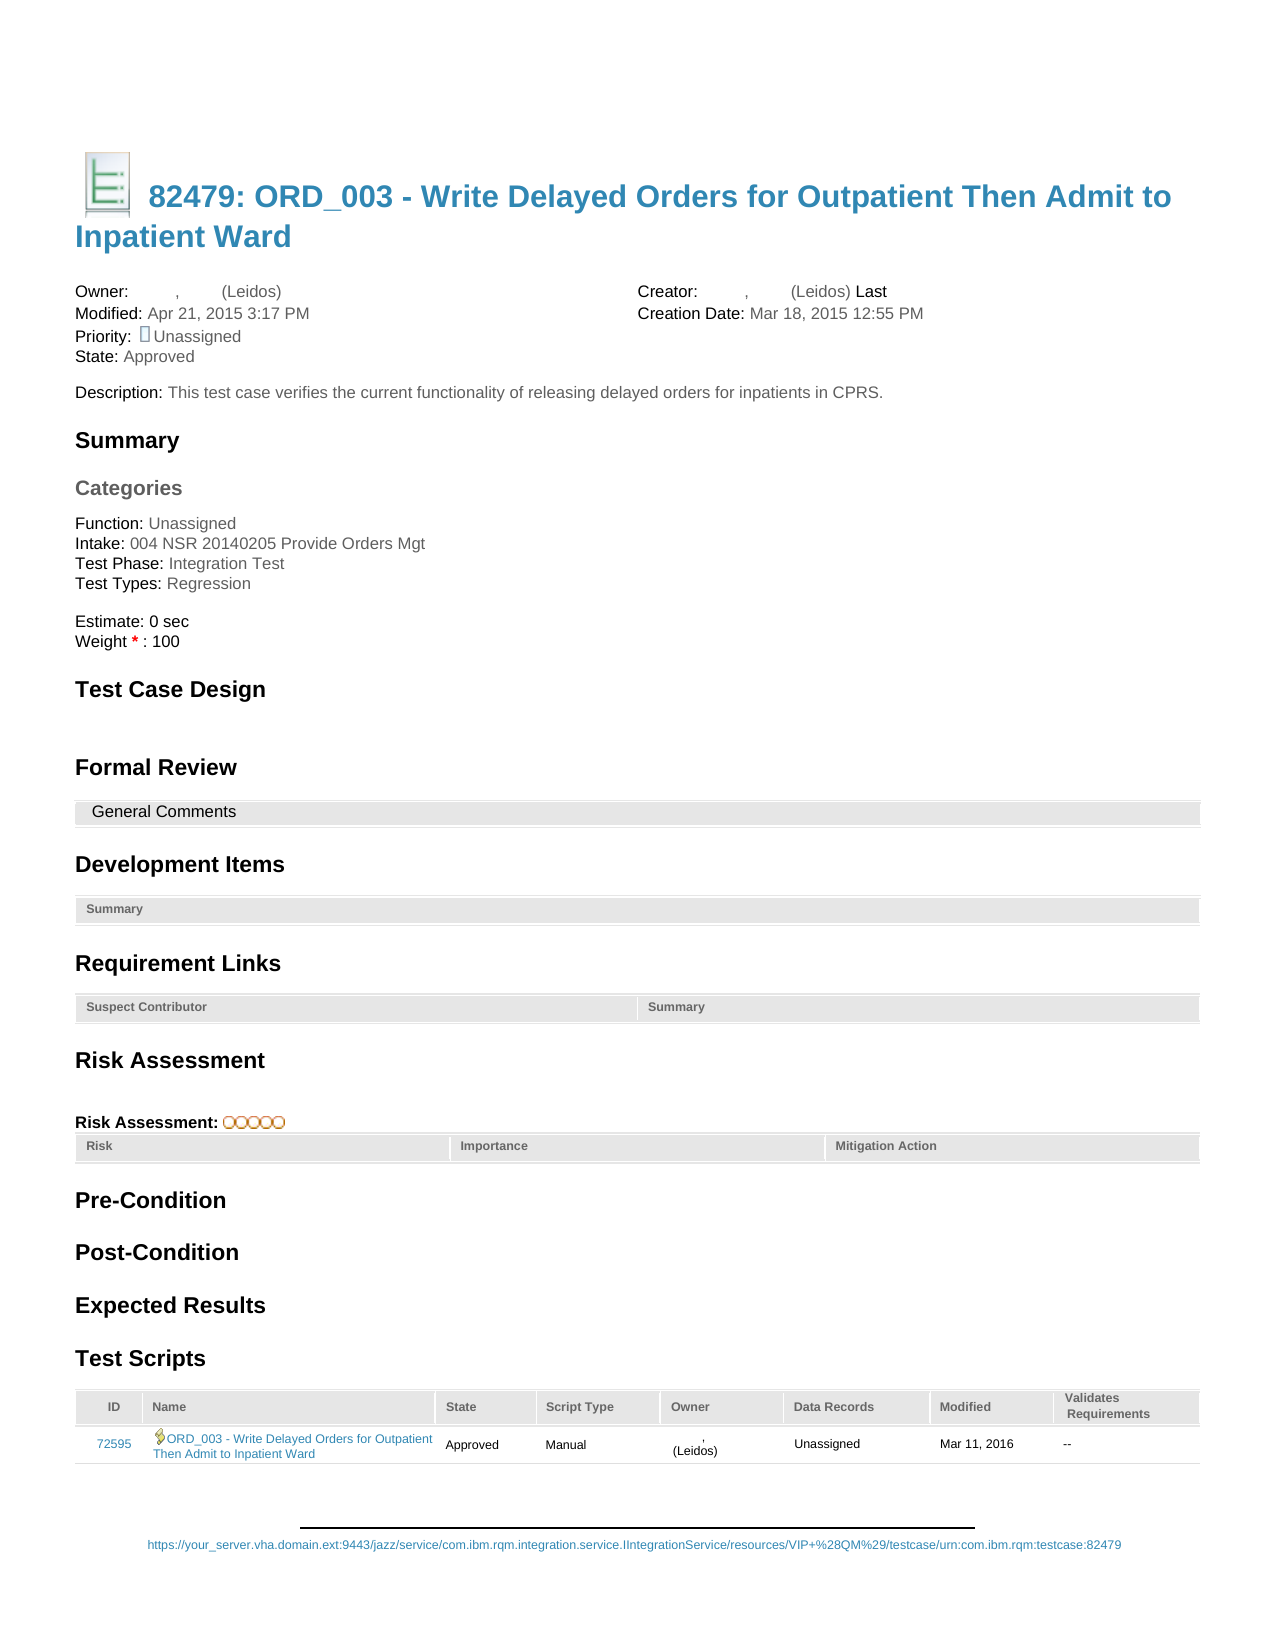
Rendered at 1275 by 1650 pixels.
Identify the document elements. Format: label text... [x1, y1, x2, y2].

text Intake: 004 NSR 20140205 Provide Orders Mgt [75, 534, 1185, 553]
text 82479: ORD_003 - Write Delayed Orders for Outpatient Then Admit to [148, 178, 1185, 214]
text Summary [75, 427, 1185, 454]
text Inpatient Ward [75, 218, 1185, 254]
text Owner: , (Leidos) Creator: , (Leidos) Last Modified: Apr 21, 2015 3:17 PM Creation Date: Mar 18, 2015 12:55 PM Priority: Unassigned [75, 282, 929, 346]
text ID Name State Script Type Owner Data Records Modified Validates [108, 1392, 1185, 1411]
text Risk Importance Mitigation Action [86, 1139, 1185, 1153]
text Categories [75, 476, 1185, 500]
text General Comments [92, 802, 1185, 821]
text 72595 ORD_003 - Write Delayed Orders for Outpatient [97, 1432, 440, 1449]
text Estimate: 0 sec [75, 612, 1185, 631]
text Formal Review [75, 753, 1185, 779]
text Risk Assessment [75, 1047, 1185, 1074]
text Development Items [75, 851, 1185, 877]
text Weight * : 100 [75, 632, 1185, 651]
text Unassigned Mar 11, 2016 -- [794, 1437, 1185, 1452]
text Approved Manual , [445, 1429, 780, 1449]
text Function: Unassigned [75, 514, 1185, 533]
text Risk Assessment: [75, 1113, 1185, 1132]
text Requirement Links [75, 949, 1185, 975]
text Description: This test case verifies the current functionality of releasing delayed orders for inpatients in CPRS. [75, 383, 1185, 402]
text Test Case Design [75, 676, 1185, 702]
picture [152, 1428, 168, 1432]
picture [75, 152, 141, 218]
text Summary [86, 902, 1185, 916]
text Pre-Condition Post-Condition Expected Results [75, 1187, 272, 1318]
text Test Phase: Integration Test [75, 554, 1185, 573]
text Suspect Contributor Summary [86, 1000, 1185, 1014]
text State: Approved [75, 348, 1185, 366]
text Test Scripts [75, 1345, 1185, 1371]
picture [136, 325, 154, 343]
text Test Types: Regression [75, 574, 1185, 593]
